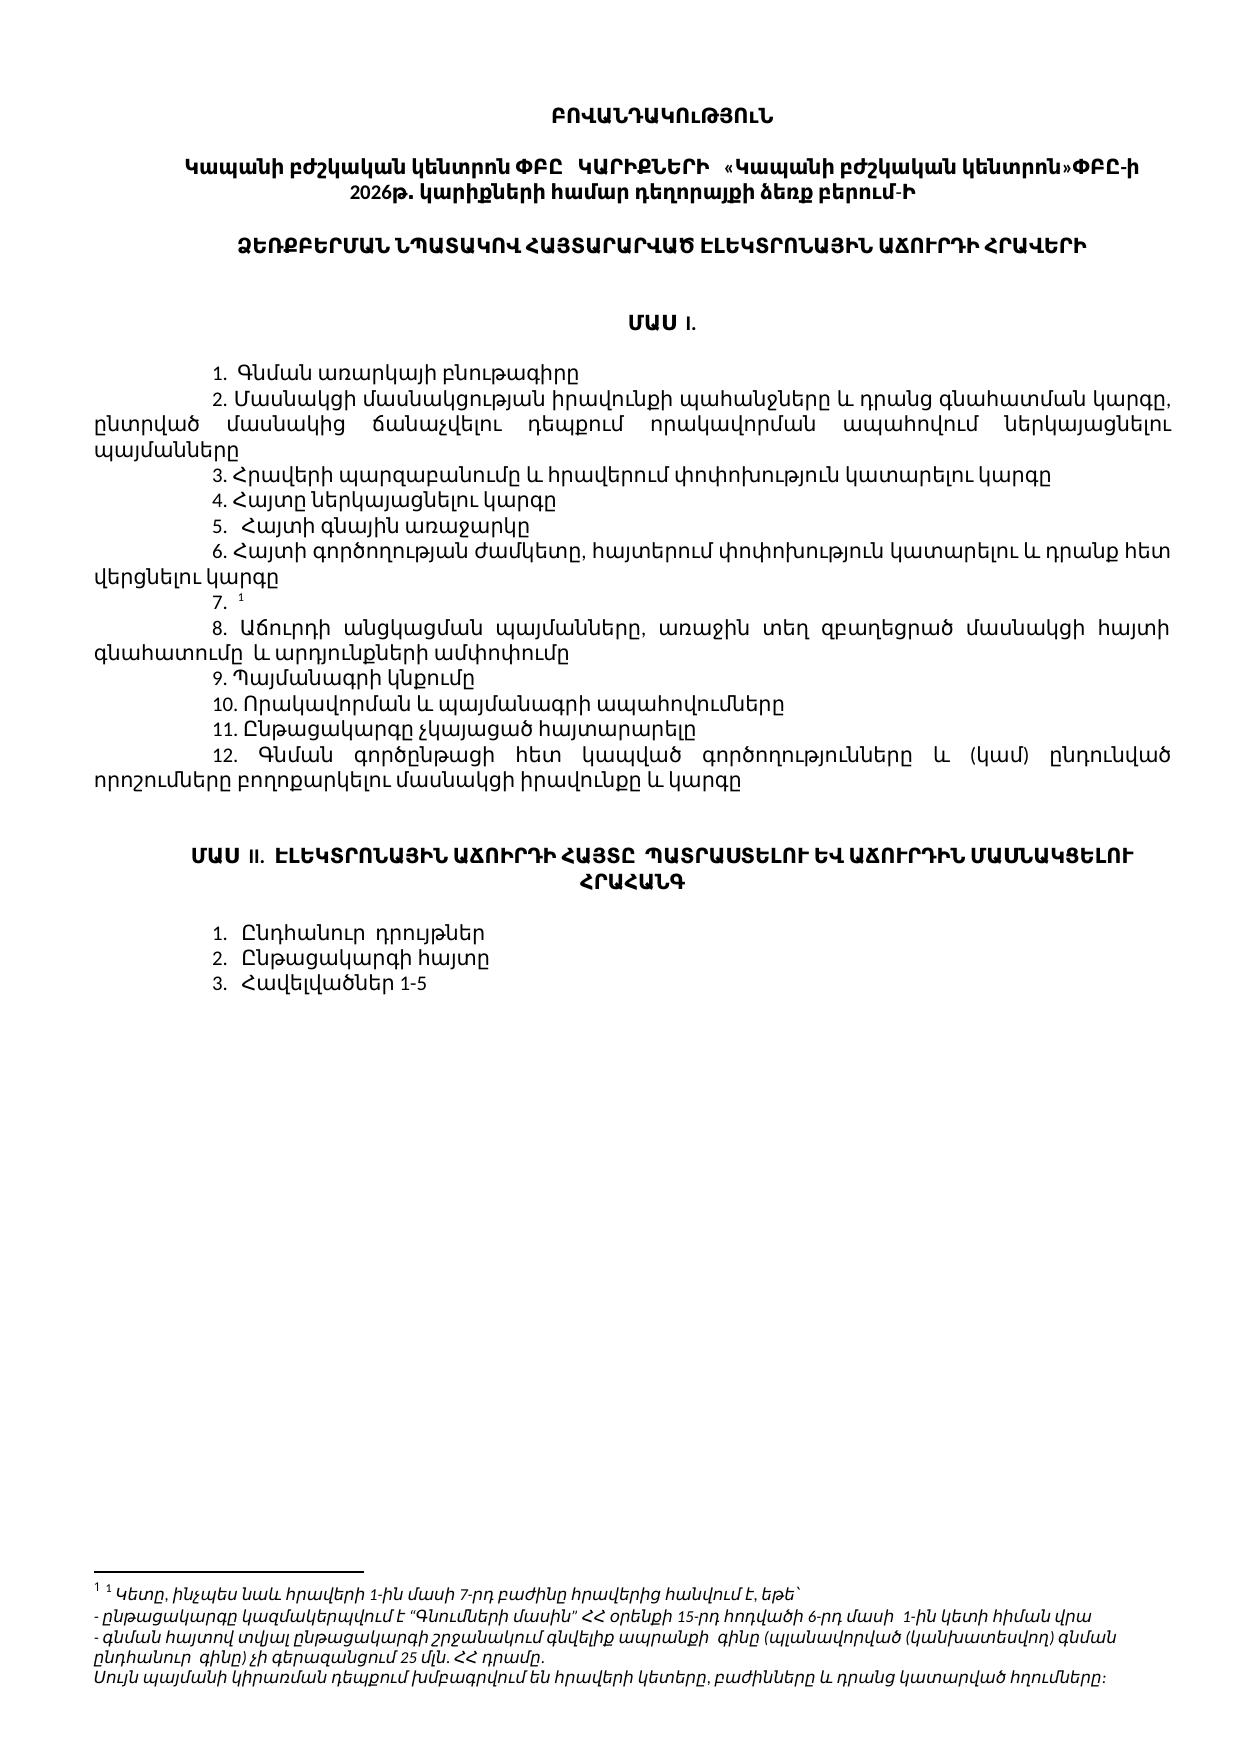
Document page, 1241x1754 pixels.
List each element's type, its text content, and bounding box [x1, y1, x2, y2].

text 9. Պայմանագրի կնքումը [94, 666, 1171, 691]
text 2. Ընթացակարգի հայտը [94, 945, 1171, 971]
text 3. Հրավերի պարզաբանումը և հրավերում փոփոխություն կատարելու կարգը [94, 462, 1171, 488]
text 1. Գնման առարկայի բնութագիրը [94, 361, 1171, 386]
text ՄԱՍ II. ԷԼԵԿՏՐՈՆԱՅԻՆ ԱՃՈԻՐԴԻ ՀԱՅՏԸ ՊԱՏՐԱՍՏԵԼՈՒ ԵՎ ԱՃՈՒՐԴԻՆ ՄԱՍՆԱԿՑԵԼՈՒ ՀՐԱՀԱՆԳ [94, 843, 1171, 894]
text 12. Գնման գործընթացի հետ կապված գործողությունները և (կամ) ընդունված որոշումները բողոքարկելու մասնակցի իրավունքը և կարգը [94, 742, 1171, 793]
text 3. Հավելվածներ 1-5 [94, 971, 1171, 996]
text 10. Որակավորման և պայմանագրի ապահովումները [94, 691, 1171, 716]
text 2. Մասնակցի մասնակցության իրավունքի պահանջները և դրանց գնահատման կարգը, ընտրված մասնակից ճանաչվելու դեպքում որակավորման ապահովում ներկայացնելու պայմանները [94, 386, 1171, 462]
text 1. Ընդհանուր դրույթներ [94, 920, 1171, 945]
text 11. Ընթացակարգը չկայացած հայտարարելը [94, 716, 1171, 742]
text ՁԵՌՔԲԵՐՄԱՆ ՆՊԱՏԱԿՈՎ ՀԱՅՏԱՐԱՐՎԱԾ ԷԼԵԿՏՐՈՆԱՅԻՆ ԱՃՈՒՐԴԻ ՀՐԱՎԵՐԻ [94, 233, 1171, 259]
text 6. Հայտի գործողության ժամկետը, հայտերում փոփոխություն կատարելու և դրանք հետ վերցնելու կարգը [94, 538, 1171, 589]
text ՄԱՍ I. [94, 310, 1171, 335]
text 5. Հայտի գնային առաջարկը [94, 513, 1171, 538]
text ԲՈՎԱՆԴԱԿՈւԹՅՈւՆ [94, 103, 1171, 128]
text 8. Աճուրդի անցկացման պայմանները, առաջին տեղ զբաղեցրած մասնակցի հայտի գնահատումը և արդյունքների ամփոփումը [94, 615, 1171, 666]
text 4. Հայտը ներկայացնելու կարգը [94, 488, 1171, 513]
text Կապանի բժշկական կենտրոն ՓԲԸ ԿԱՐԻՔՆԵՐԻ «Կապանի բժշկական կենտրոն»ՓԲԸ-ի 2026թ․ կարիքների համար դեղորայքի ձեռք բերում-Ի [94, 154, 1171, 205]
text 7. 1 [94, 589, 1171, 615]
